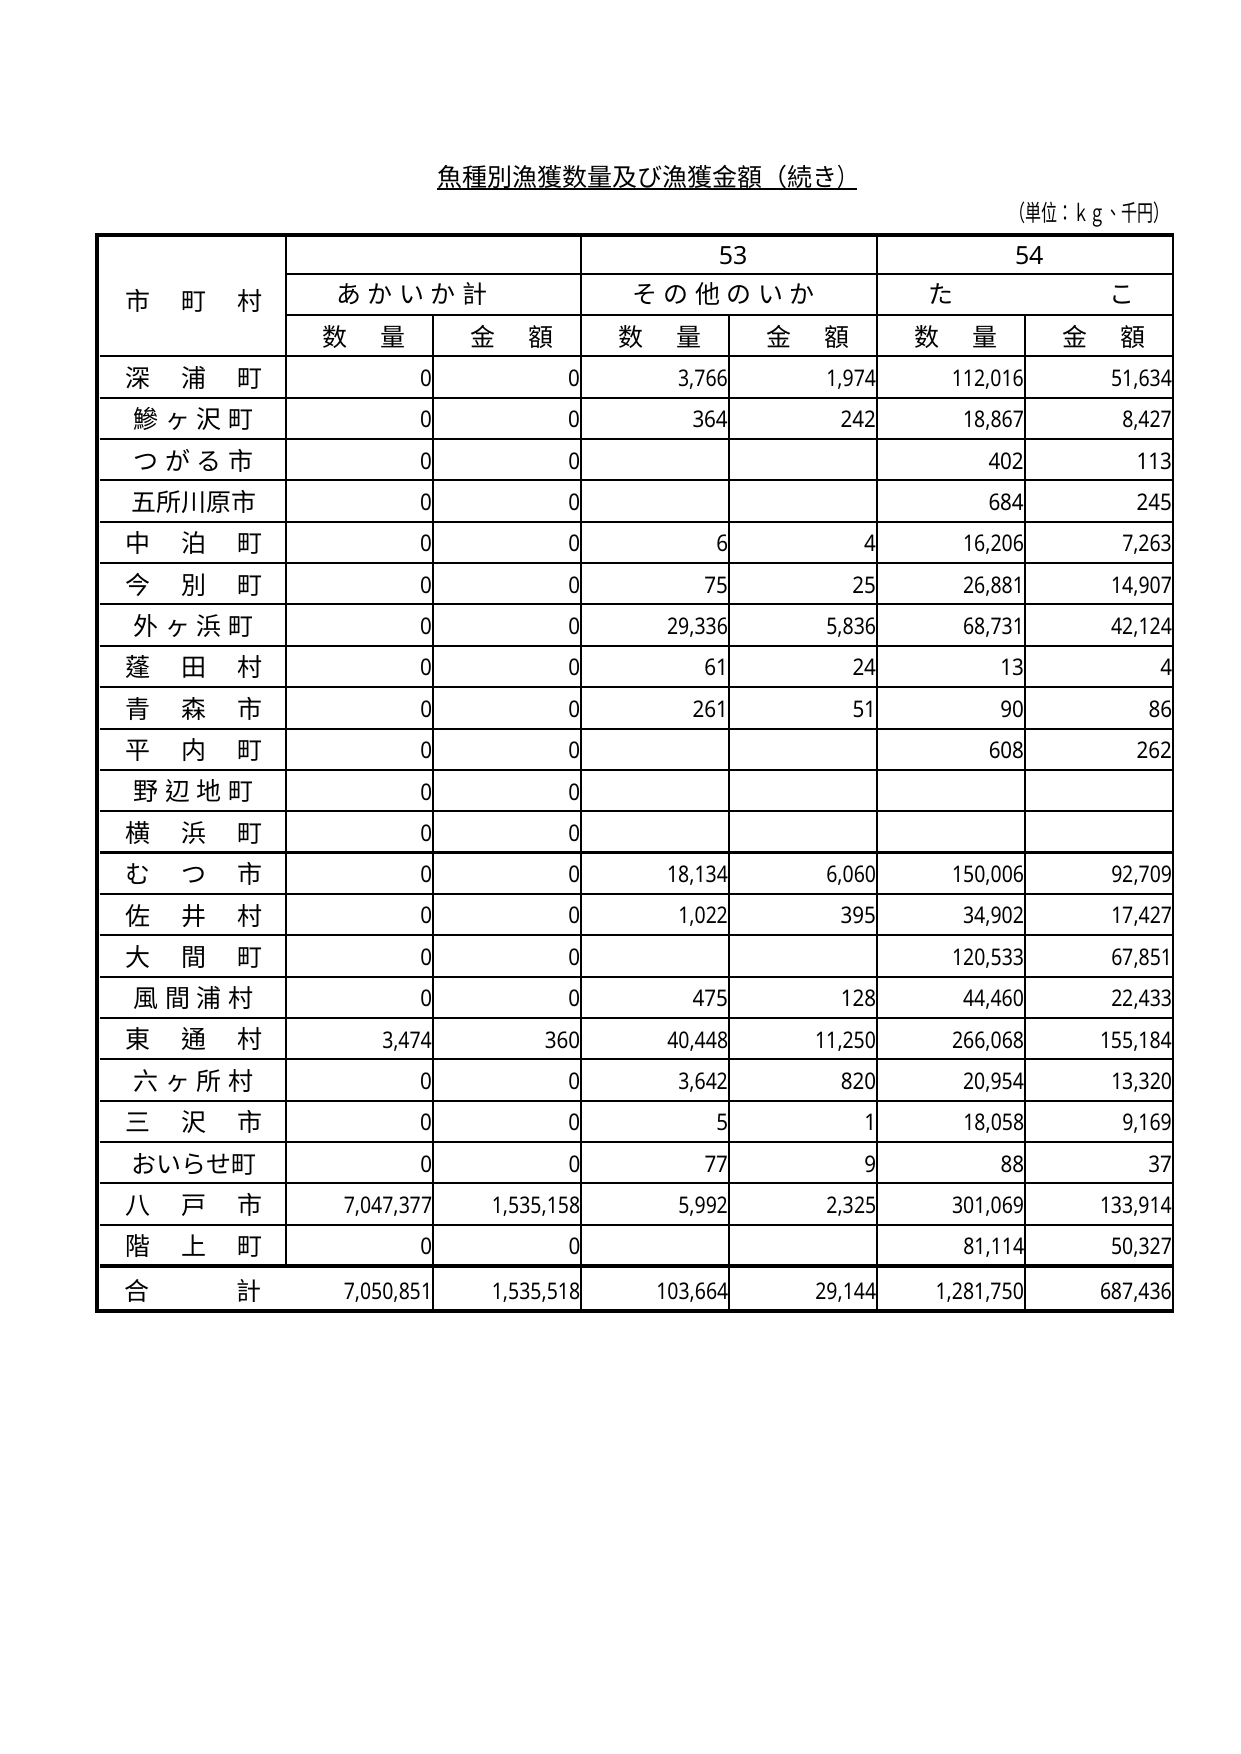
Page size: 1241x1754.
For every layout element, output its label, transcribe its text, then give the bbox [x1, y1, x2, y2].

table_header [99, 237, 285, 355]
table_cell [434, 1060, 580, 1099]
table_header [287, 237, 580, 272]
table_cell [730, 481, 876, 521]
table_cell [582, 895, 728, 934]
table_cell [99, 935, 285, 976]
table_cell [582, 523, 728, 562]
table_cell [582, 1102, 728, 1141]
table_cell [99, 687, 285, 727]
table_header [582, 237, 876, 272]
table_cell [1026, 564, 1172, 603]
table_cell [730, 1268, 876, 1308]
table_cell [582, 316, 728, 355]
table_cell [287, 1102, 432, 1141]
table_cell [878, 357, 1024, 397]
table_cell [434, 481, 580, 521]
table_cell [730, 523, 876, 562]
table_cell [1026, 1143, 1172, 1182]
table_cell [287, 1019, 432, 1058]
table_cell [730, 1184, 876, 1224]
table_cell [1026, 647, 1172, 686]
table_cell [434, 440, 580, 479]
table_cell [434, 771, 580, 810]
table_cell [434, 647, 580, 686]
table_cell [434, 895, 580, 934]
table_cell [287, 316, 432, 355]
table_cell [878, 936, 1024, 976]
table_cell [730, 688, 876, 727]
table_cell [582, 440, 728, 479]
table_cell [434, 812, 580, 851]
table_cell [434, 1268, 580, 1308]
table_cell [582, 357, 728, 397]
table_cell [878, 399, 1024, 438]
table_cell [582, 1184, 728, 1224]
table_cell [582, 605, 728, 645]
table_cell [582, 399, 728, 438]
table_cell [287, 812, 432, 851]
text 魚種別漁獲数量及び漁獲金額（続き） [437, 159, 1194, 194]
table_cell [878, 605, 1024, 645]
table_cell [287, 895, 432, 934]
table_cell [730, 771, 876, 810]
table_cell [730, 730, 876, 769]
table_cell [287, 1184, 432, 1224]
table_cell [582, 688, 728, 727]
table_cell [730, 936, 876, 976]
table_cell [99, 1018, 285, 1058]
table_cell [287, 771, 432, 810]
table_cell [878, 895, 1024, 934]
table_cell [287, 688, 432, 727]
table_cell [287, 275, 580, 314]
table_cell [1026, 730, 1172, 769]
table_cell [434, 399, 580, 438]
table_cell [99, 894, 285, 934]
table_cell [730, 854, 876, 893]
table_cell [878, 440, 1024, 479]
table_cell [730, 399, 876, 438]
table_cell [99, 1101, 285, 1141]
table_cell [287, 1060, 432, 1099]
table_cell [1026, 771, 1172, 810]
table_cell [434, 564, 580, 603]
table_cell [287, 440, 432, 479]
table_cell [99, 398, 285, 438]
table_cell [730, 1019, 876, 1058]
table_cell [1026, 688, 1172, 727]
text （単位：ｋｇ、千円） [83, 197, 1169, 228]
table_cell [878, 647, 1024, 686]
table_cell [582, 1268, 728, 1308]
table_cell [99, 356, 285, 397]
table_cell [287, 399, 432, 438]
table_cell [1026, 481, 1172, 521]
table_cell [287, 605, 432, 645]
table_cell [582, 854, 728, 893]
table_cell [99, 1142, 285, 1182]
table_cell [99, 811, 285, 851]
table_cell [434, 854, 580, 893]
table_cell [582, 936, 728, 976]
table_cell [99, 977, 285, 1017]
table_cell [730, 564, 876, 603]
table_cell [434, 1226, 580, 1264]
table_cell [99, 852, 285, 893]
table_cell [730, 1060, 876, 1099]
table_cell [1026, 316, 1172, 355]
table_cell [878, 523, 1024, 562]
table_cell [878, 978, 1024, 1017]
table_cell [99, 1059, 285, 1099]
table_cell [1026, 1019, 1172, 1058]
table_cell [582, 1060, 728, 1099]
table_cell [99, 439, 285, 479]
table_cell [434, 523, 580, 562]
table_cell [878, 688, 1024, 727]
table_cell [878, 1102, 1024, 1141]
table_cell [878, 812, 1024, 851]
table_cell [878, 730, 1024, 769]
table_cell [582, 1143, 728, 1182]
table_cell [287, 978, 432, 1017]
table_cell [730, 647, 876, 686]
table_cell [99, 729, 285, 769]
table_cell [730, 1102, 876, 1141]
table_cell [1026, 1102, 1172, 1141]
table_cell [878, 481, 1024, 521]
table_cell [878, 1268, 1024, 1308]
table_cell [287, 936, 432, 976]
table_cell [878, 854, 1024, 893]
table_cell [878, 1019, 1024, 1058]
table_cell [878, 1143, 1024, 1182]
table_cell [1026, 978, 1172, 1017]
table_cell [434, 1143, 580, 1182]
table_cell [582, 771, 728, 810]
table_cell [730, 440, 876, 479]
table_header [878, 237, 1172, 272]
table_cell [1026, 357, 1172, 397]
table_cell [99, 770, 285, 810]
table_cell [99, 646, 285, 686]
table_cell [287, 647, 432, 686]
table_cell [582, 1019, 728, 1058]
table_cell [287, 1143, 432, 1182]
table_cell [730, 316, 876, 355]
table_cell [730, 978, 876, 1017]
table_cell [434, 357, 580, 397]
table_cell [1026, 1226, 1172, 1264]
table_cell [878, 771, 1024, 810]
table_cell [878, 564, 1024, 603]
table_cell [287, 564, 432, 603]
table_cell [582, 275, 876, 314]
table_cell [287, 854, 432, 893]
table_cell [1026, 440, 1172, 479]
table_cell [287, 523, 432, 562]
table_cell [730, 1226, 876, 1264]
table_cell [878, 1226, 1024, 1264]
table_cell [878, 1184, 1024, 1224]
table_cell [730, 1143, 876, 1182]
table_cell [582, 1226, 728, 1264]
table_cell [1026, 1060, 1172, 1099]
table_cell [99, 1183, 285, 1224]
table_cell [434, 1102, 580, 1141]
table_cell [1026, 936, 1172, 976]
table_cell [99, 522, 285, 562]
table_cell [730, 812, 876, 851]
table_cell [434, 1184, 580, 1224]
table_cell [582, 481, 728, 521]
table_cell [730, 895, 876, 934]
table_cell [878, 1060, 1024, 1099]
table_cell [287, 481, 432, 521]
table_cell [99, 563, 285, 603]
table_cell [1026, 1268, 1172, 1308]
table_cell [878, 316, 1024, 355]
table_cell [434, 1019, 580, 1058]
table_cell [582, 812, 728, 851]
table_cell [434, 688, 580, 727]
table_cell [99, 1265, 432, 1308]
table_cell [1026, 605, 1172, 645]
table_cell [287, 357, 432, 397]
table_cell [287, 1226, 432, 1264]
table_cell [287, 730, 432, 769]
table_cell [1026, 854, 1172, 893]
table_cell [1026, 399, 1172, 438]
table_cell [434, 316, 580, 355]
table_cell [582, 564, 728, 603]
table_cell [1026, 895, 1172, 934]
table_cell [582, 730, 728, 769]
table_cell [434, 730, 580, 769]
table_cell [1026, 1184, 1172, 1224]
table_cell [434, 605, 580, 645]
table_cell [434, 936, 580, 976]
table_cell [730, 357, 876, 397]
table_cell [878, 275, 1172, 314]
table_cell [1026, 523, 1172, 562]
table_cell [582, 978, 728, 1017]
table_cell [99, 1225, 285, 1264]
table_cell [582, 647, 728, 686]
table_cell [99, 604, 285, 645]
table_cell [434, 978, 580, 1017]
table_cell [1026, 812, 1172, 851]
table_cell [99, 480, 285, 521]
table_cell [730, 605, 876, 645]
